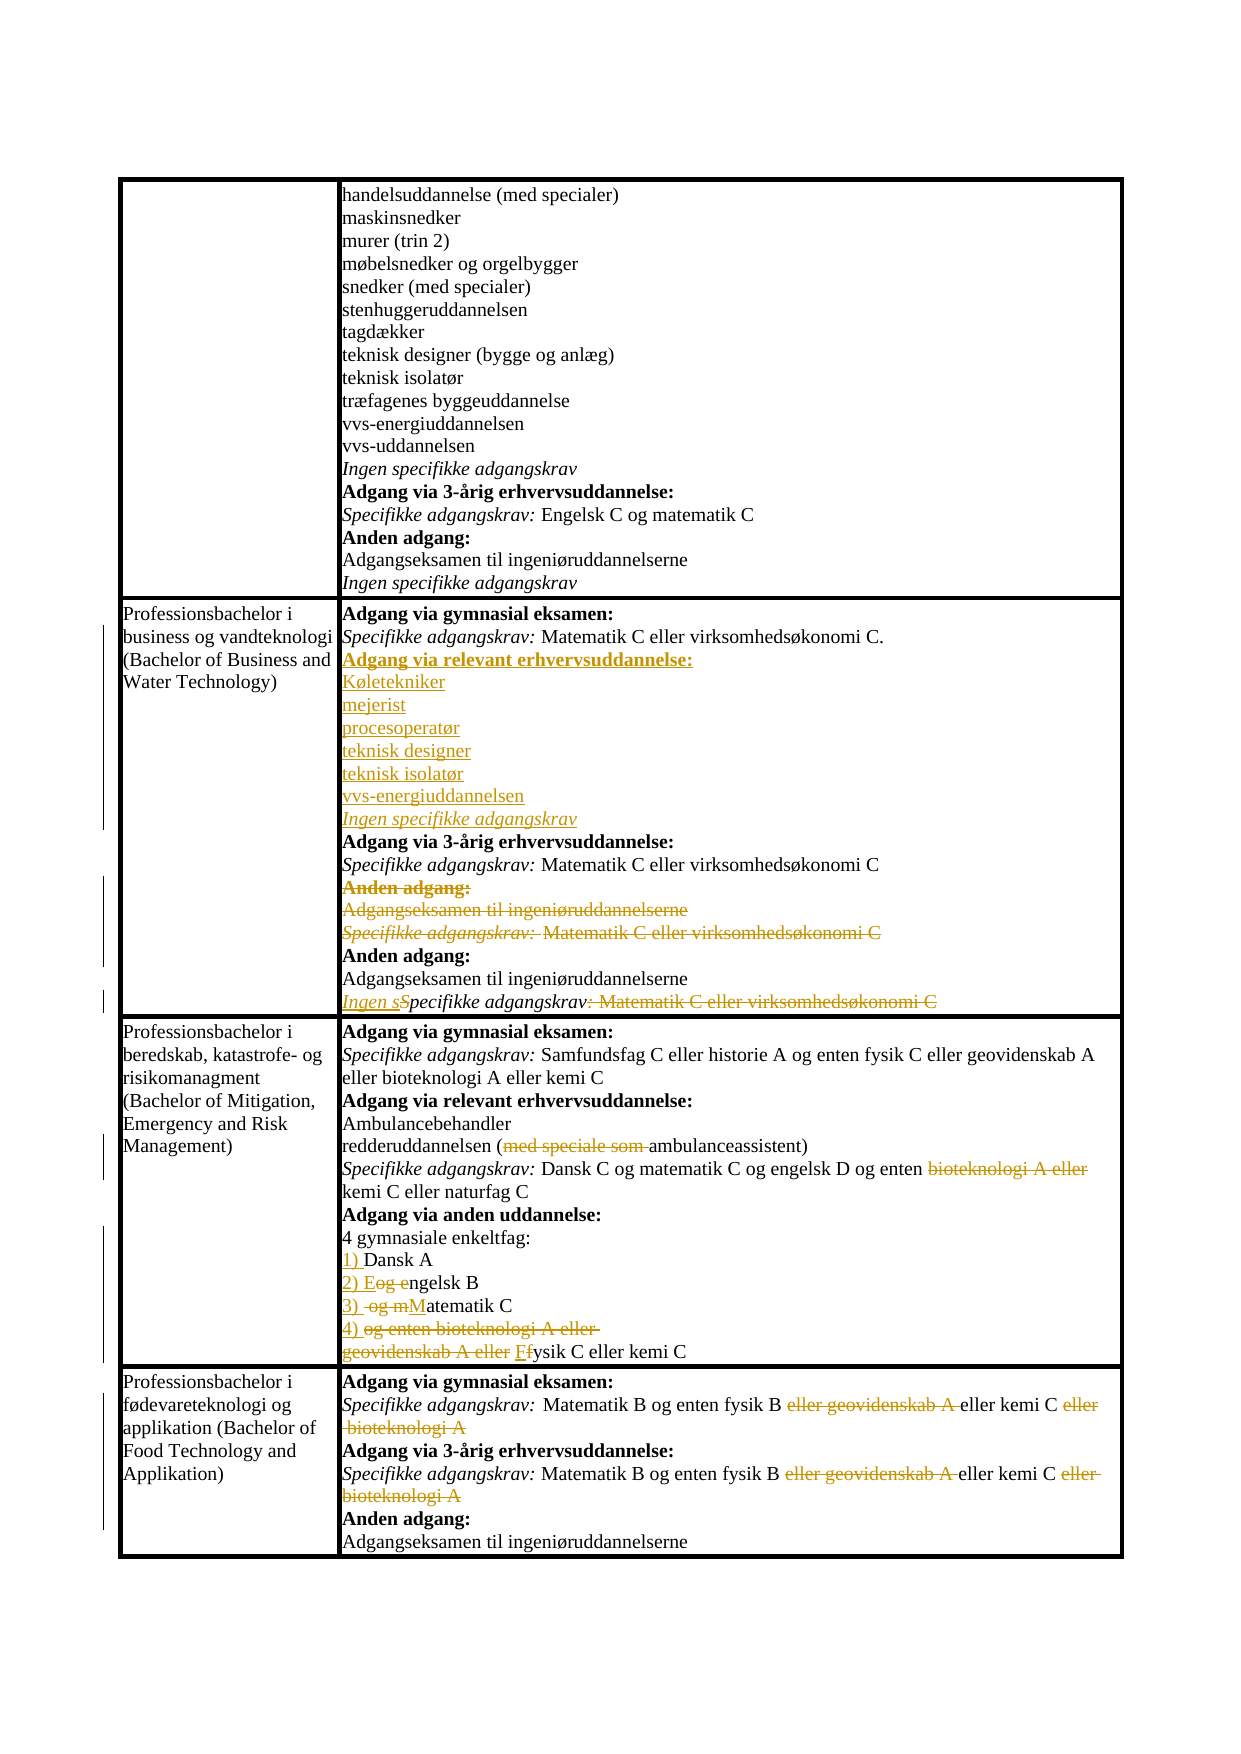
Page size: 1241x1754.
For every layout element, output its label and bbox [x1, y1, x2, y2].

table_header [123, 182, 337, 596]
table_header [123, 1019, 337, 1364]
table_header [342, 182, 1120, 596]
table_header [342, 1019, 1120, 1364]
table_header [342, 1369, 1120, 1554]
table_header [123, 1369, 337, 1554]
table_header [342, 600, 1120, 1014]
table_header [123, 600, 337, 1014]
